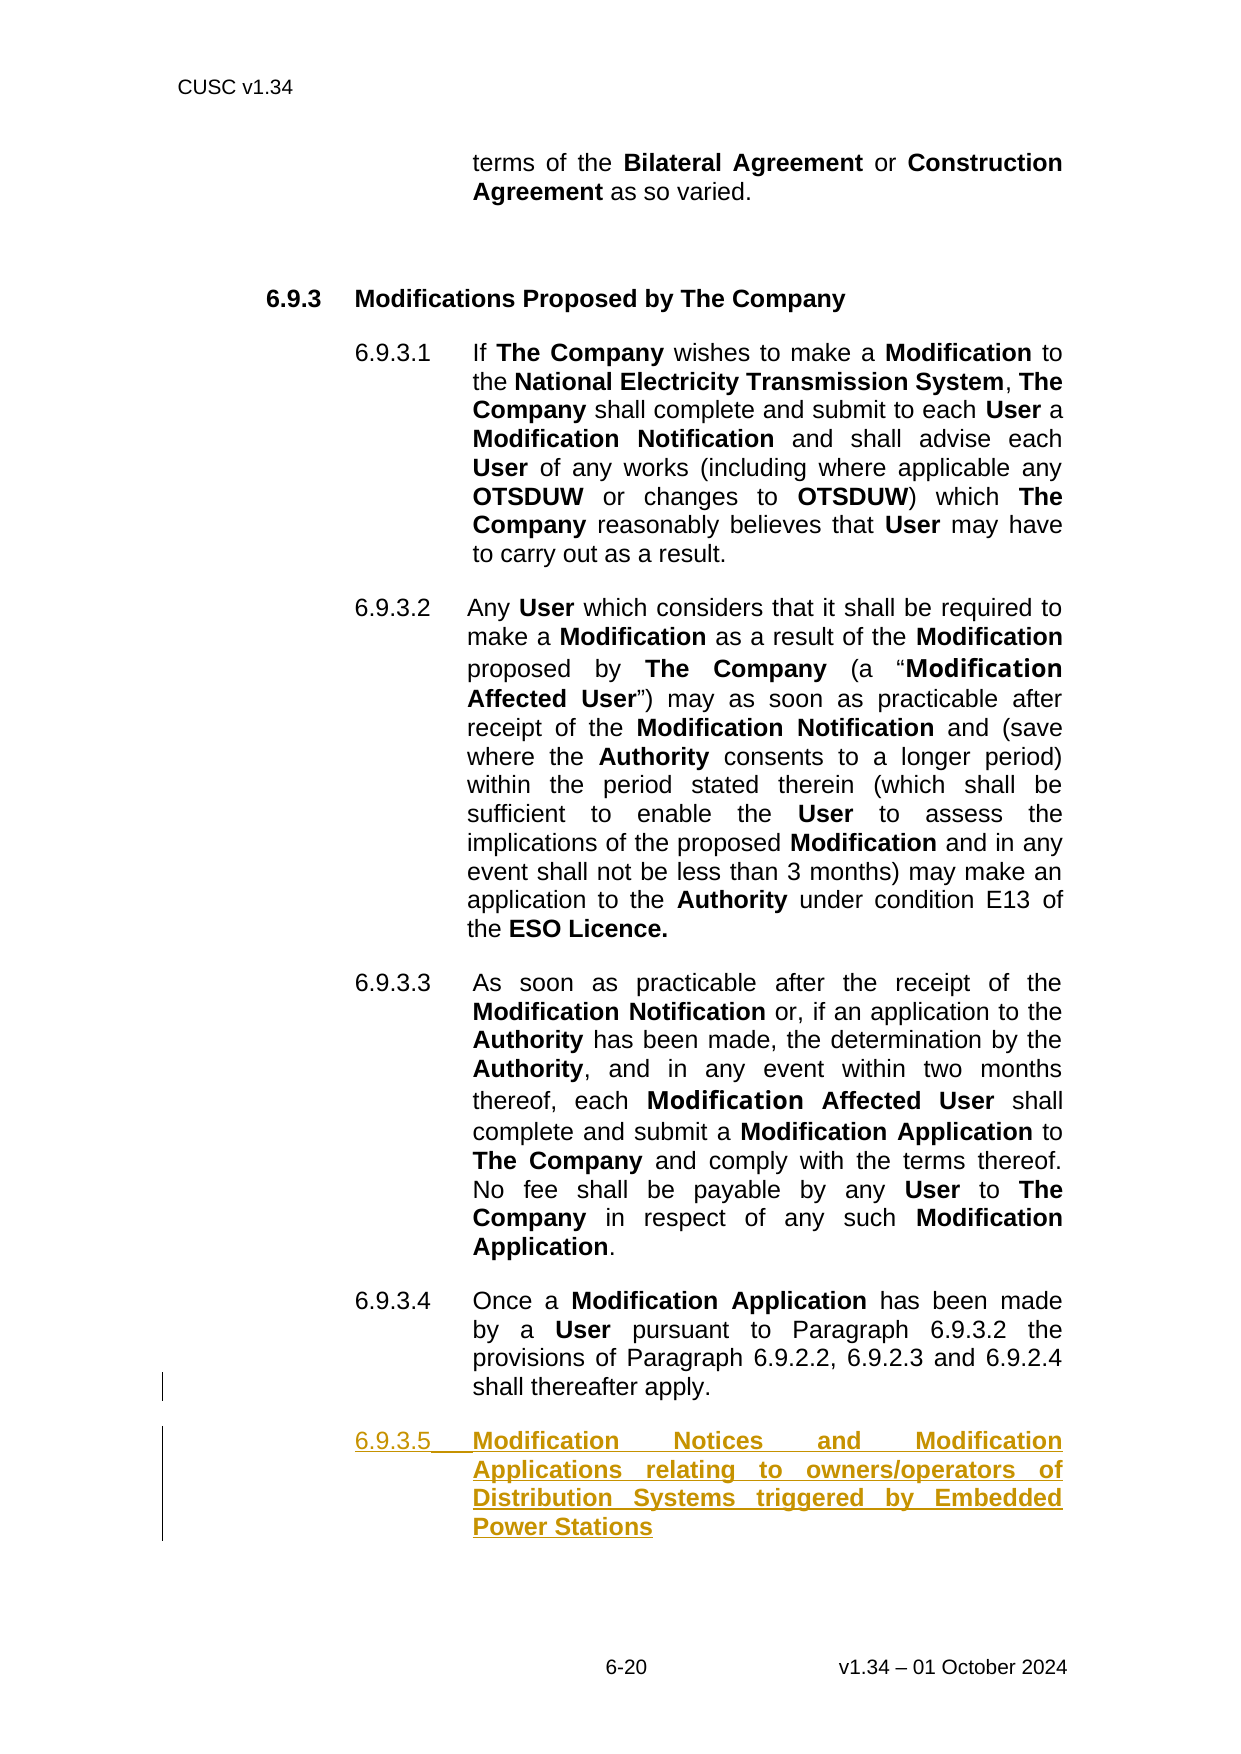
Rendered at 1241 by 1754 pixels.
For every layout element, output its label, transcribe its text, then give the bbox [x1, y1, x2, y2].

text 6.9.3.1 If The Company wishes to make a Modification to the National Electricity Transmission System, The Company shall complete and submit to each User a Modification Notification and shall advise each User of any works (including where applicable any OTSDUW or changes to OTSDUW) which The Company reasonably believes that User may have to carry out as a result. [354, 338, 1063, 568]
subtitle 6.9.3 Modifications Proposed by The Company [266, 284, 1063, 313]
text 6.9.3.3 As soon as practicable after the receipt of the Modification Notification or, if an application to the Authority has been made, the determination by the Authority, and in any event within two months thereof, each Modification Affected User shall complete and submit a Modification Application to The Company and comply with the terms thereof. No fee shall be payable by any User to The Company in respect of any such Modification Application. [354, 968, 1063, 1261]
text 6.9.3.4 Once a Modification Application has been made by a User pursuant to Paragraph 6.9.3.2 the provisions of Paragraph 6.9.2.2, 6.9.2.3 and 6.9.2.4 shall thereafter apply. [354, 1286, 1063, 1401]
list Any User which considers that it shall be required to make a Modification as a result of the Modification proposed by The Company (a “Modification Affected User”) may as soon as practicable after receipt of the Modification Notification and (save where the Authority consents to a longer period) within the period stated therein (which shall be sufficient to enable the User to assess the implications of the proposed Modification and in any event shall not be less than 3 months) may make an application to the Authority under condition E13 of the ESO Licence. [354, 593, 1063, 943]
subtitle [354, 148, 1063, 205]
